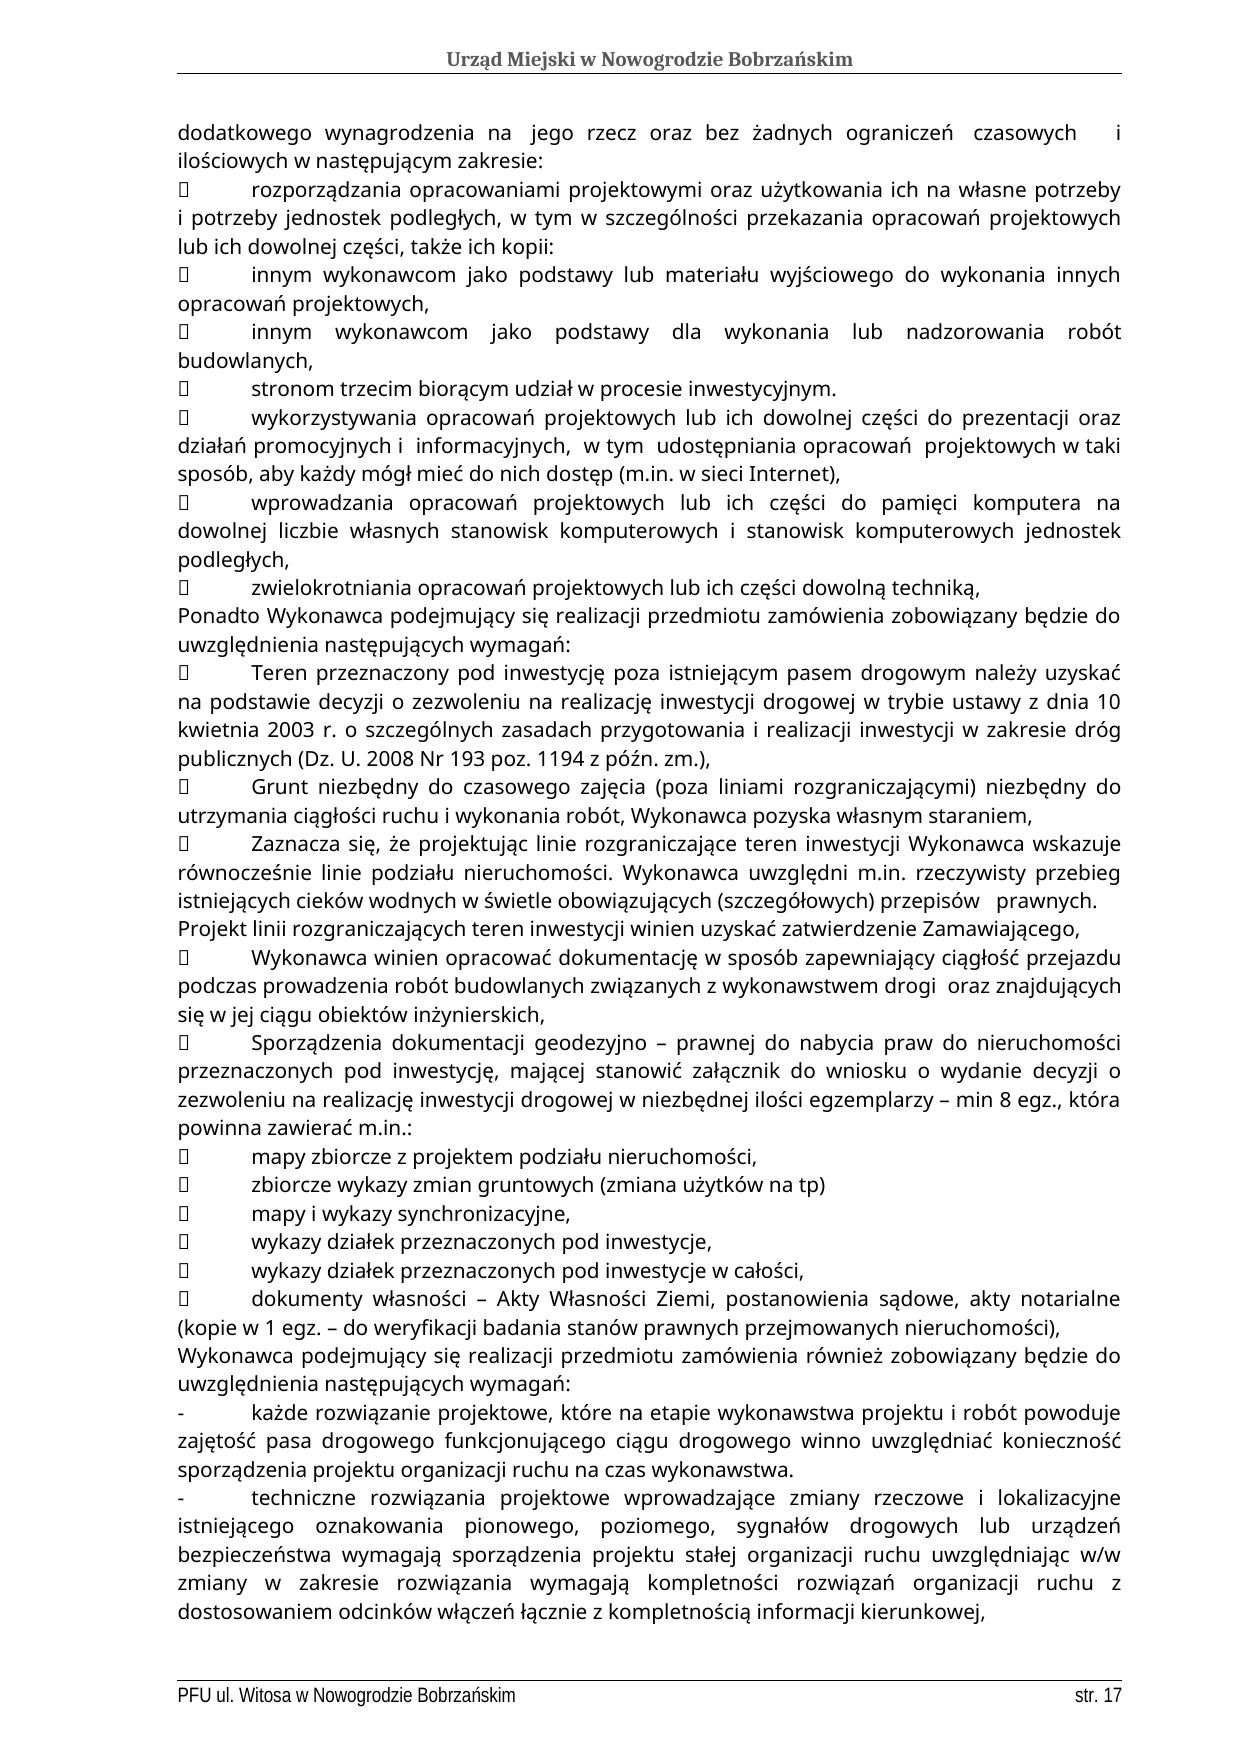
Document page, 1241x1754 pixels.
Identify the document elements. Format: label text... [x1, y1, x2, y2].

text  zwielokrotniania opracowań projektowych lub ich części dowolną techniką, [177, 573, 1122, 602]
text  wprowadzania opracowań projektowych lub ich części do pamięci komputera na dowolnej liczbie własnych stanowisk komputerowych i stanowisk komputerowych jednostek podległych, [177, 488, 1122, 573]
text - każde rozwiązanie projektowe, które na etapie wykonawstwa projektu i robót powoduje zajętość pasa drogowego funkcjonującego ciągu drogowego winno uwzględniać konieczność sporządzenia projektu organizacji ruchu na czas wykonawstwa. [177, 1398, 1122, 1483]
text  wykazy działek przeznaczonych pod inwestycje w całości, [177, 1256, 1122, 1284]
text Projekt linii rozgraniczających teren inwestycji winien uzyskać zatwierdzenie Zamawiającego, [177, 914, 1122, 943]
text  Sporządzenia dokumentacji geodezyjno – prawnej do nabycia praw do nieruchomości przeznaczonych pod inwestycję, mającej stanowić załącznik do wniosku o wydanie decyzji o zezwoleniu na realizację inwestycji drogowej w niezbędnej ilości egzemplarzy – min 8 egz., która powinna zawierać m.in.: [177, 1028, 1122, 1142]
text  Wykonawca winien opracować dokumentację w sposób zapewniający ciągłość przejazdu podczas prowadzenia robót budowlanych związanych z wykonawstwem drogi oraz znajdujących się w jej ciągu obiektów inżynierskich, [177, 943, 1122, 1028]
text  Zaznacza się, że projektując linie rozgraniczające teren inwestycji Wykonawca wskazuje równocześnie linie podziału nieruchomości. Wykonawca uwzględni m.in. rzeczywisty przebieg istniejących cieków wodnych w świetle obowiązujących (szczegółowych) przepisów prawnych. [177, 829, 1122, 914]
text  wykorzystywania opracowań projektowych lub ich dowolnej części do prezentacji oraz działań promocyjnych i informacyjnych, w tym udostępniania opracowań projektowych w taki sposób, aby każdy mógł mieć do nich dostęp (m.in. w sieci Internet), [177, 403, 1122, 488]
text  innym wykonawcom jako podstawy dla wykonania lub nadzorowania robót budowlanych, [177, 317, 1122, 374]
text  wykazy działek przeznaczonych pod inwestycje, [177, 1227, 1122, 1256]
text  zbiorcze wykazy zmian gruntowych (zmiana użytków na tp) [177, 1170, 1122, 1199]
text Wykonawca podejmujący się realizacji przedmiotu zamówienia również zobowiązany będzie do uwzględnienia następujących wymagań: [177, 1341, 1122, 1398]
text  innym wykonawcom jako podstawy lub materiału wyjściowego do wykonania innych opracowań projektowych, [177, 260, 1122, 317]
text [177, 118, 1122, 175]
text - techniczne rozwiązania projektowe wprowadzające zmiany rzeczowe i lokalizacyjne istniejącego oznakowania pionowego, poziomego, sygnałów drogowych lub urządzeń bezpieczeństwa wymagają sporządzenia projektu stałej organizacji ruchu uwzględniając w/w zmiany w zakresie rozwiązania wymagają kompletności rozwiązań organizacji ruchu z dostosowaniem odcinków włączeń łącznie z kompletnością informacji kierunkowej, [177, 1483, 1122, 1625]
text  Grunt niezbędny do czasowego zajęcia (poza liniami rozgraniczającymi) niezbędny do utrzymania ciągłości ruchu i wykonania robót, Wykonawca pozyska własnym staraniem, [177, 772, 1122, 829]
text  Teren przeznaczony pod inwestycję poza istniejącym pasem drogowym należy uzyskać na podstawie decyzji o zezwoleniu na realizację inwestycji drogowej w trybie ustawy z dnia 10 kwietnia 2003 r. o szczególnych zasadach przygotowania i realizacji inwestycji w zakresie dróg publicznych (Dz. U. 2008 Nr 193 poz. 1194 z późn. zm.), [177, 658, 1122, 772]
text  stronom trzecim biorącym udział w procesie inwestycyjnym. [177, 374, 1122, 403]
text  mapy zbiorcze z projektem podziału nieruchomości, [177, 1142, 1122, 1170]
text  dokumenty własności – Akty Własności Ziemi, postanowienia sądowe, akty notarialne (kopie w 1 egz. – do weryfikacji badania stanów prawnych przejmowanych nieruchomości), [177, 1284, 1122, 1341]
text Ponadto Wykonawca podejmujący się realizacji przedmiotu zamówienia zobowiązany będzie do uwzględnienia następujących wymagań: [177, 602, 1122, 658]
text  mapy i wykazy synchronizacyjne, [177, 1199, 1122, 1227]
text  rozporządzania opracowaniami projektowymi oraz użytkowania ich na własne potrzeby i potrzeby jednostek podległych, w tym w szczególności przekazania opracowań projektowych lub ich dowolnej części, także ich kopii: [177, 175, 1122, 260]
